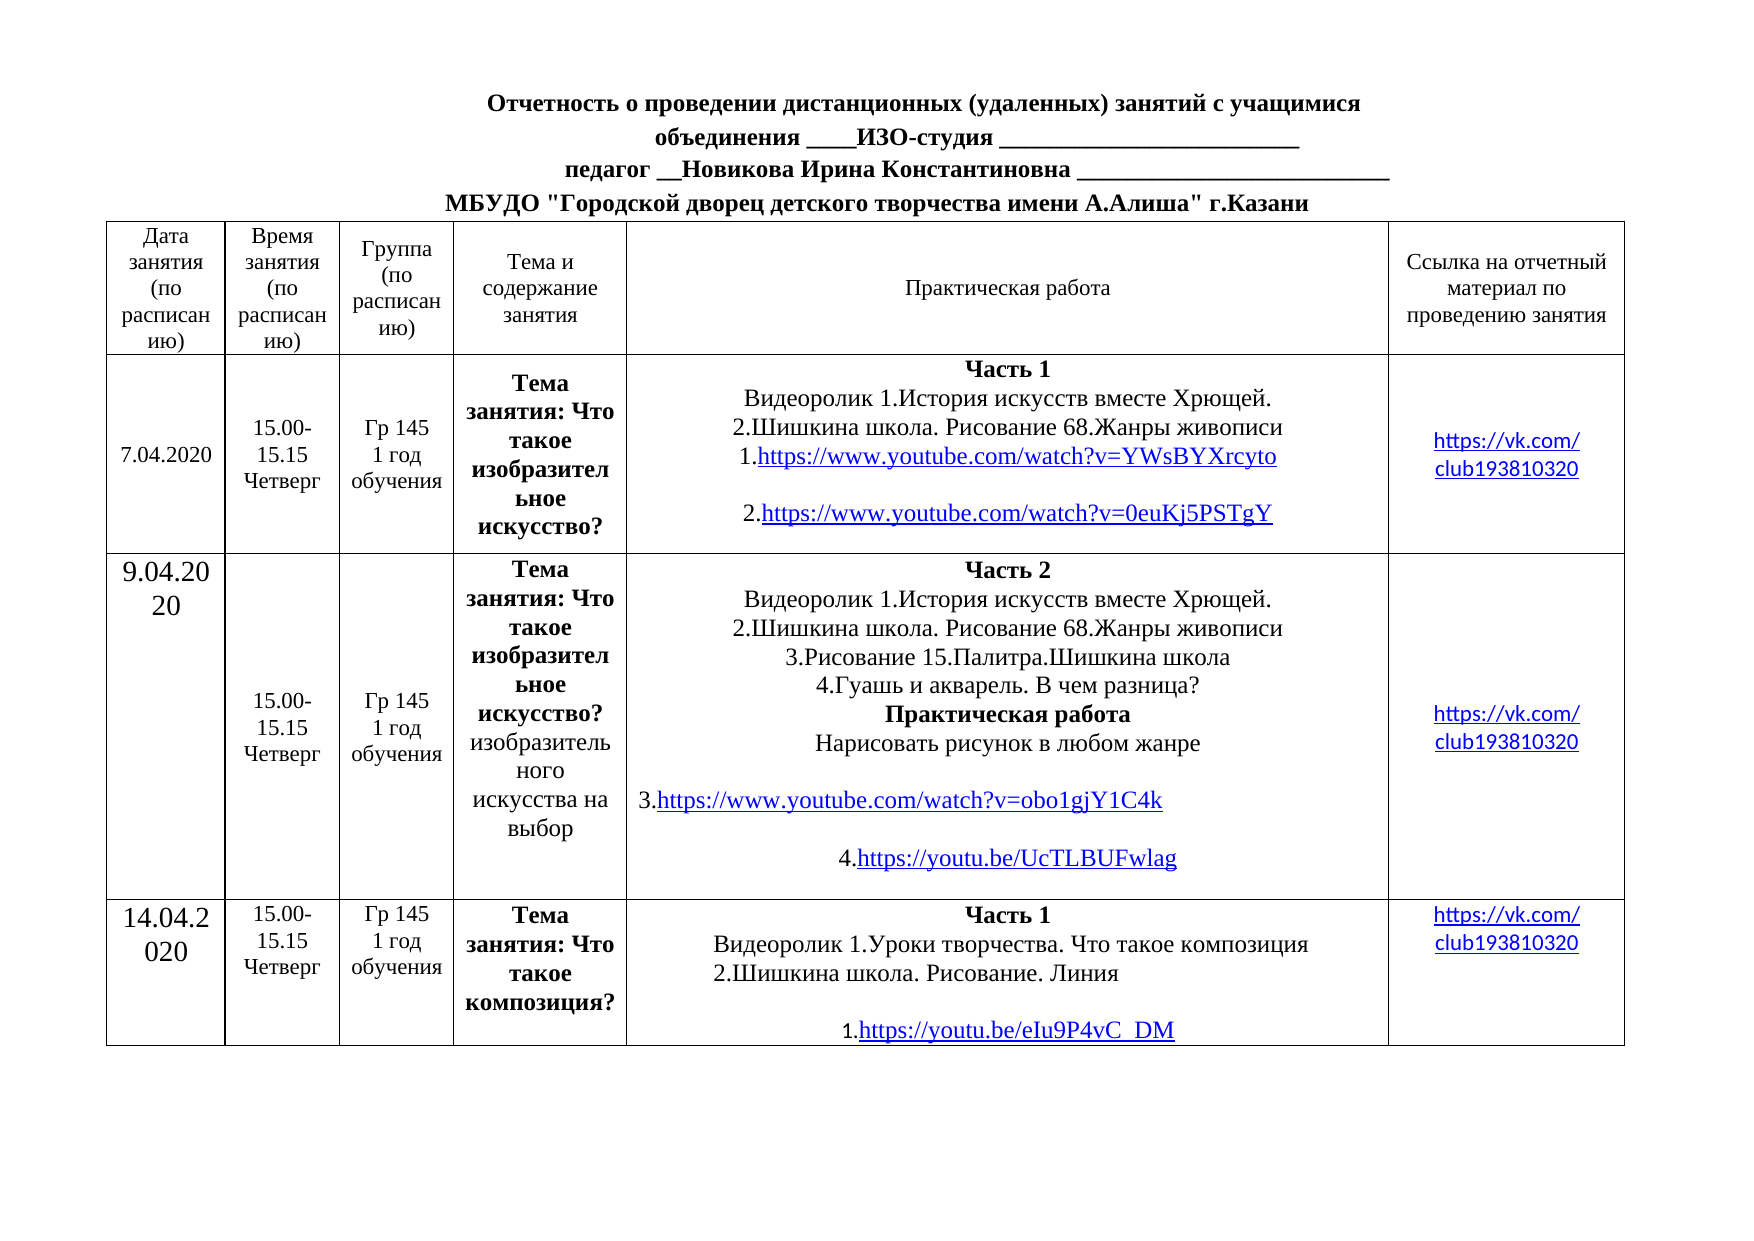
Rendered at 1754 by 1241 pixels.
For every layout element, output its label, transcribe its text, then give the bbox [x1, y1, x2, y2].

table_cell 15.00-15.15 Четверг [226, 355, 339, 553]
text объединения ____ИЗО-студия ________________________ [118, 122, 1636, 150]
table_header Практическая работа [627, 222, 1388, 353]
text МБУДО "Городской дворец детского творчества имени А.Алиша" г.Казани [118, 188, 1636, 216]
table_cell Часть 1 Видеоролик 1.История искусств вместе Хрющей. 2.Шишкина школа. Рисование 68.Жанры живописи 1.https://www.youtube.com/watch?v=YWsBYXrcyto 2.https://www.youtube.com/watch?v=0euKj5PSTgY [627, 355, 1388, 553]
table_cell Часть 2 Видеоролик 1.История искусств вместе Хрющей. 2.Шишкина школа. Рисование 68.Жанры живописи 3.Рисование 15.Палитра.Шишкина школа 4.Гуашь и акварель. В чем разница? Практическая работа Нарисовать рисунок в любом жанре 3.https://www.youtube.com/watch?v=obo1gjY1C4k 4.https://youtu.be/UcTLBUFwlag [627, 554, 1388, 899]
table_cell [340, 900, 453, 1044]
table_cell https://vk.com/club193810320 [1389, 554, 1624, 899]
table_cell Тема занятия: Что такое изобразительное искусство? изобразительного искусства на выбор [454, 554, 626, 899]
table_cell Гр 145 1 год обучения [340, 355, 453, 553]
table_cell 7.04.2020 [107, 355, 224, 553]
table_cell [1389, 900, 1624, 1044]
table_cell Гр 145 1 год обучения [340, 554, 453, 899]
table_cell 14.04.2020 [107, 900, 224, 1044]
table_header Ссылка на отчетный материал по проведению занятия [1389, 222, 1624, 353]
table_cell https://vk.com/club193810320 [1389, 355, 1624, 553]
table_cell 9.04.2020 [107, 554, 224, 899]
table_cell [627, 900, 1388, 1044]
table_header Дата занятия (по расписанию) [107, 222, 224, 353]
text педагог __Новикова Ирина Константиновна _________________________ [118, 154, 1636, 183]
table_cell 15.00-15.15 Четверг [226, 554, 339, 899]
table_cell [454, 900, 626, 1044]
table_header Группа (по расписанию) [340, 222, 453, 353]
table_header Время занятия (по расписанию) [226, 222, 339, 353]
text Отчетность о проведении дистанционных (удаленных) занятий с учащимися [118, 88, 1636, 117]
table_cell Тема занятия: Что такое изобразительное искусство? [454, 355, 626, 553]
table_header Тема и содержание занятия [454, 222, 626, 353]
table_cell 15.00-15.15 Четверг [226, 900, 339, 1044]
